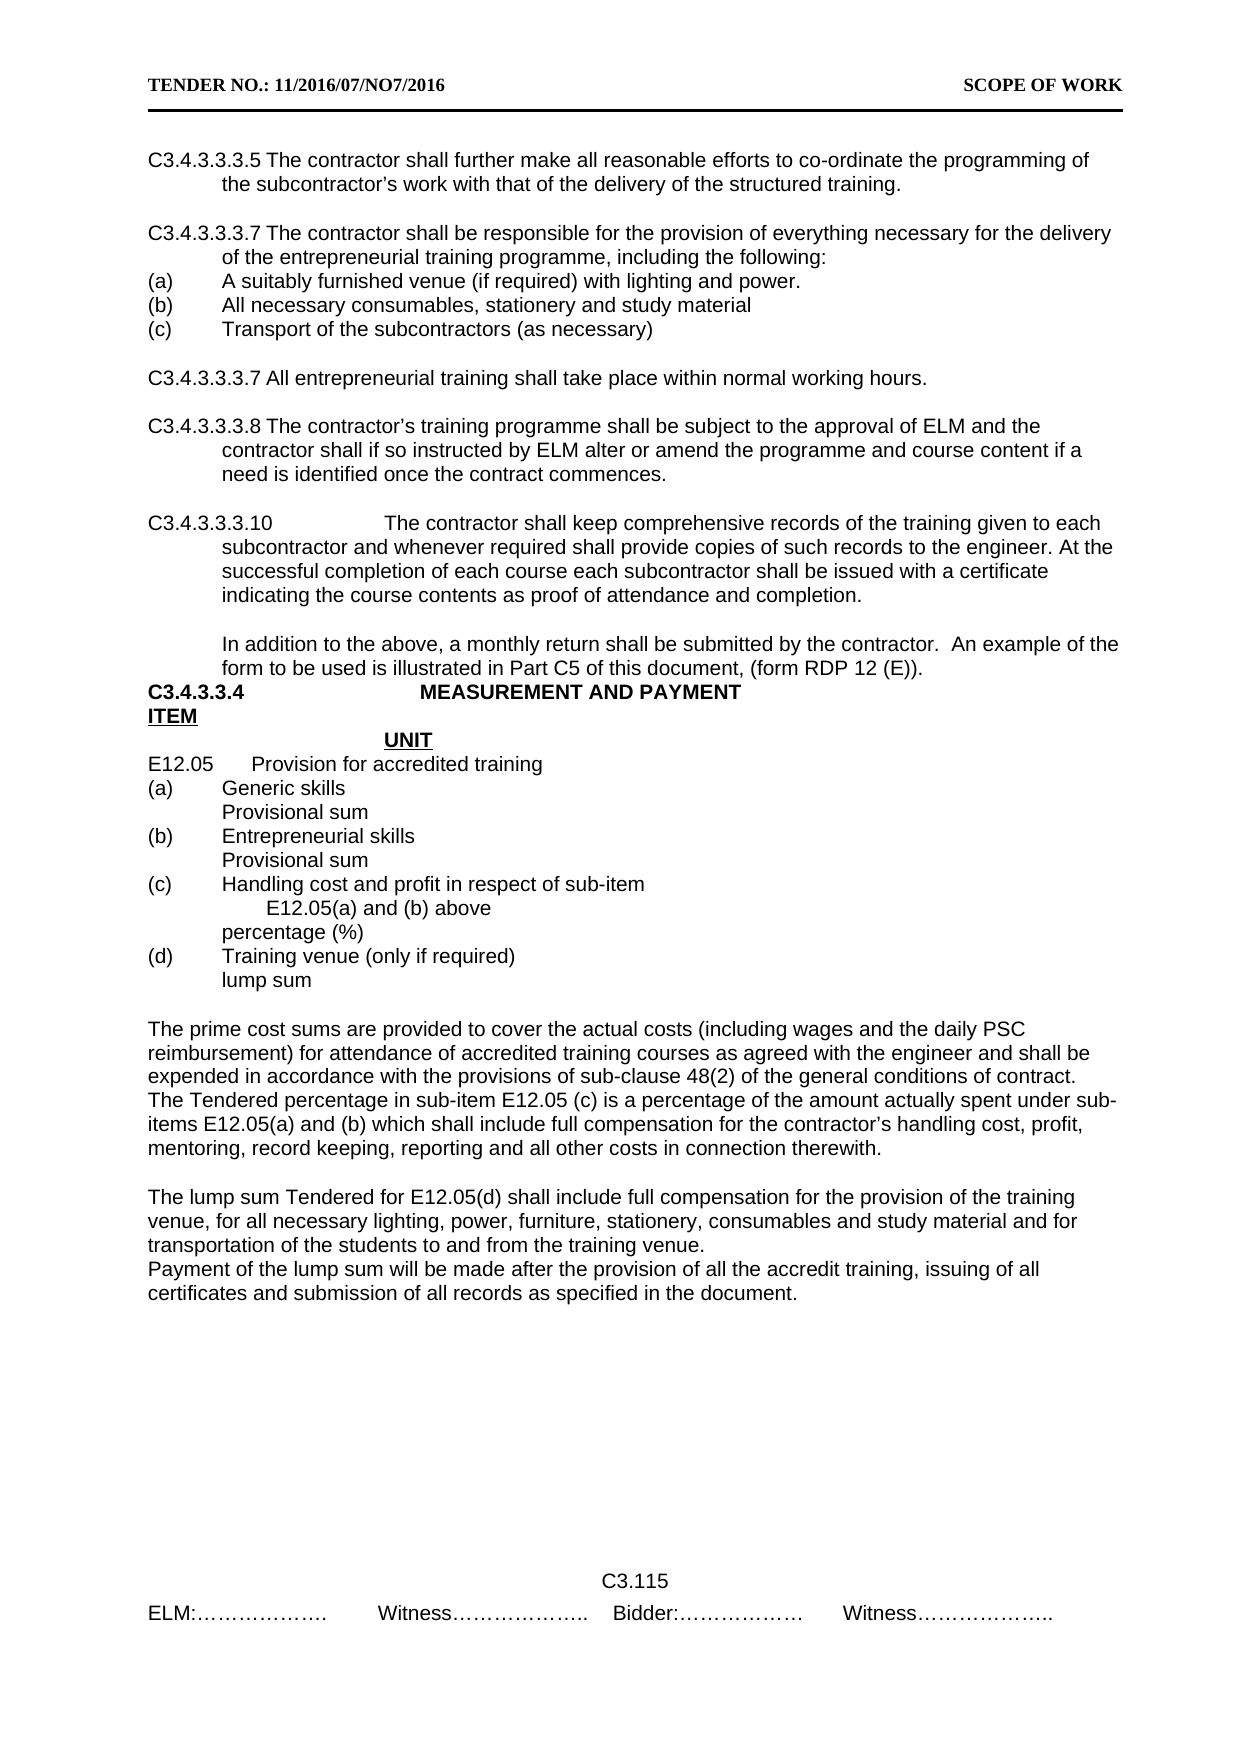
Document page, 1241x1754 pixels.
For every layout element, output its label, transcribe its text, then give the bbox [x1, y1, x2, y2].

text E12.05 Provision for accredited training [148, 752, 1122, 776]
list Transport of the subcontractors (as necessary) [148, 316, 1122, 340]
text C3.4.3.3.3.8 The contractor’s training programme shall be subject to the approval of ELM and the contractor shall if so instructed by ELM alter or amend the programme and course content if a need is identified once the contract commences. [148, 414, 1122, 486]
text C3.4.3.3.3.7 The contractor shall be responsible for the provision of everything necessary for the delivery of the entrepreneurial training programme, including the following: [148, 221, 1122, 268]
text C3.4.3.3.3.5 The contractor shall further make all reasonable efforts to co-ordinate the programming of the subcontractor’s work with that of the delivery of the structured training. [148, 148, 1122, 196]
text The prime cost sums are provided to cover the actual costs (including wages and the daily PSC reimbursement) for attendance of accredited training courses as agreed with the engineer and shall be expended in accordance with the provisions of sub-clause 48(2) of the general conditions of contract. The Tendered percentage in sub-item E12.05 (c) is a percentage of the amount actually spent under sub-items E12.05(a) and (b) which shall include full compensation for the contractor’s handling cost, profit, mentoring, record keeping, reporting and all other costs in connection therewith. [148, 1016, 1122, 1160]
text C3.4.3.3.3.7 All entrepreneurial training shall take place within normal working hours. [148, 365, 1122, 389]
text ITEM [148, 704, 1122, 752]
text E12.05(a) and (b) above percentage (%) [148, 896, 1122, 943]
list All necessary consumables, stationery and study material [148, 292, 1122, 316]
text Payment of the lump sum will be made after the provision of all the accredit training, issuing of all certificates and submission of all records as specified in the document. [148, 1257, 1122, 1305]
text (a) Generic skills Provisional sum [148, 776, 1122, 824]
text C3.4.3.3.3.10 The contractor shall keep comprehensive records of the training given to each subcontractor and whenever required shall provide copies of such records to the engineer. At the successful completion of each course each subcontractor shall be issued with a certificate indicating the course contents as proof of attendance and completion. [148, 511, 1122, 607]
text (c) Handling cost and profit in respect of sub-item [148, 872, 1122, 896]
text (d) Training venue (only if required) lump sum [148, 943, 1122, 991]
text (b) Entrepreneurial skills Provisional sum [148, 824, 1122, 872]
text In addition to the above, a monthly return shall be submitted by the contractor. An example of the form to be used is illustrated in Part C5 of this document, (form RDP 12 (E)). [148, 632, 1122, 680]
text C3.4.3.3.4 MEASUREMENT PAYMENT [148, 680, 1122, 704]
list A suitably furnished venue (if required) with lighting and power. [148, 268, 1122, 292]
text The lump sum Tendered for E12.05(d) shall include full compensation for the provision of the training venue, for all necessary lighting, power, furniture, stationery, consumables and study material and for transportation of the students to and from the training venue. [148, 1185, 1122, 1257]
